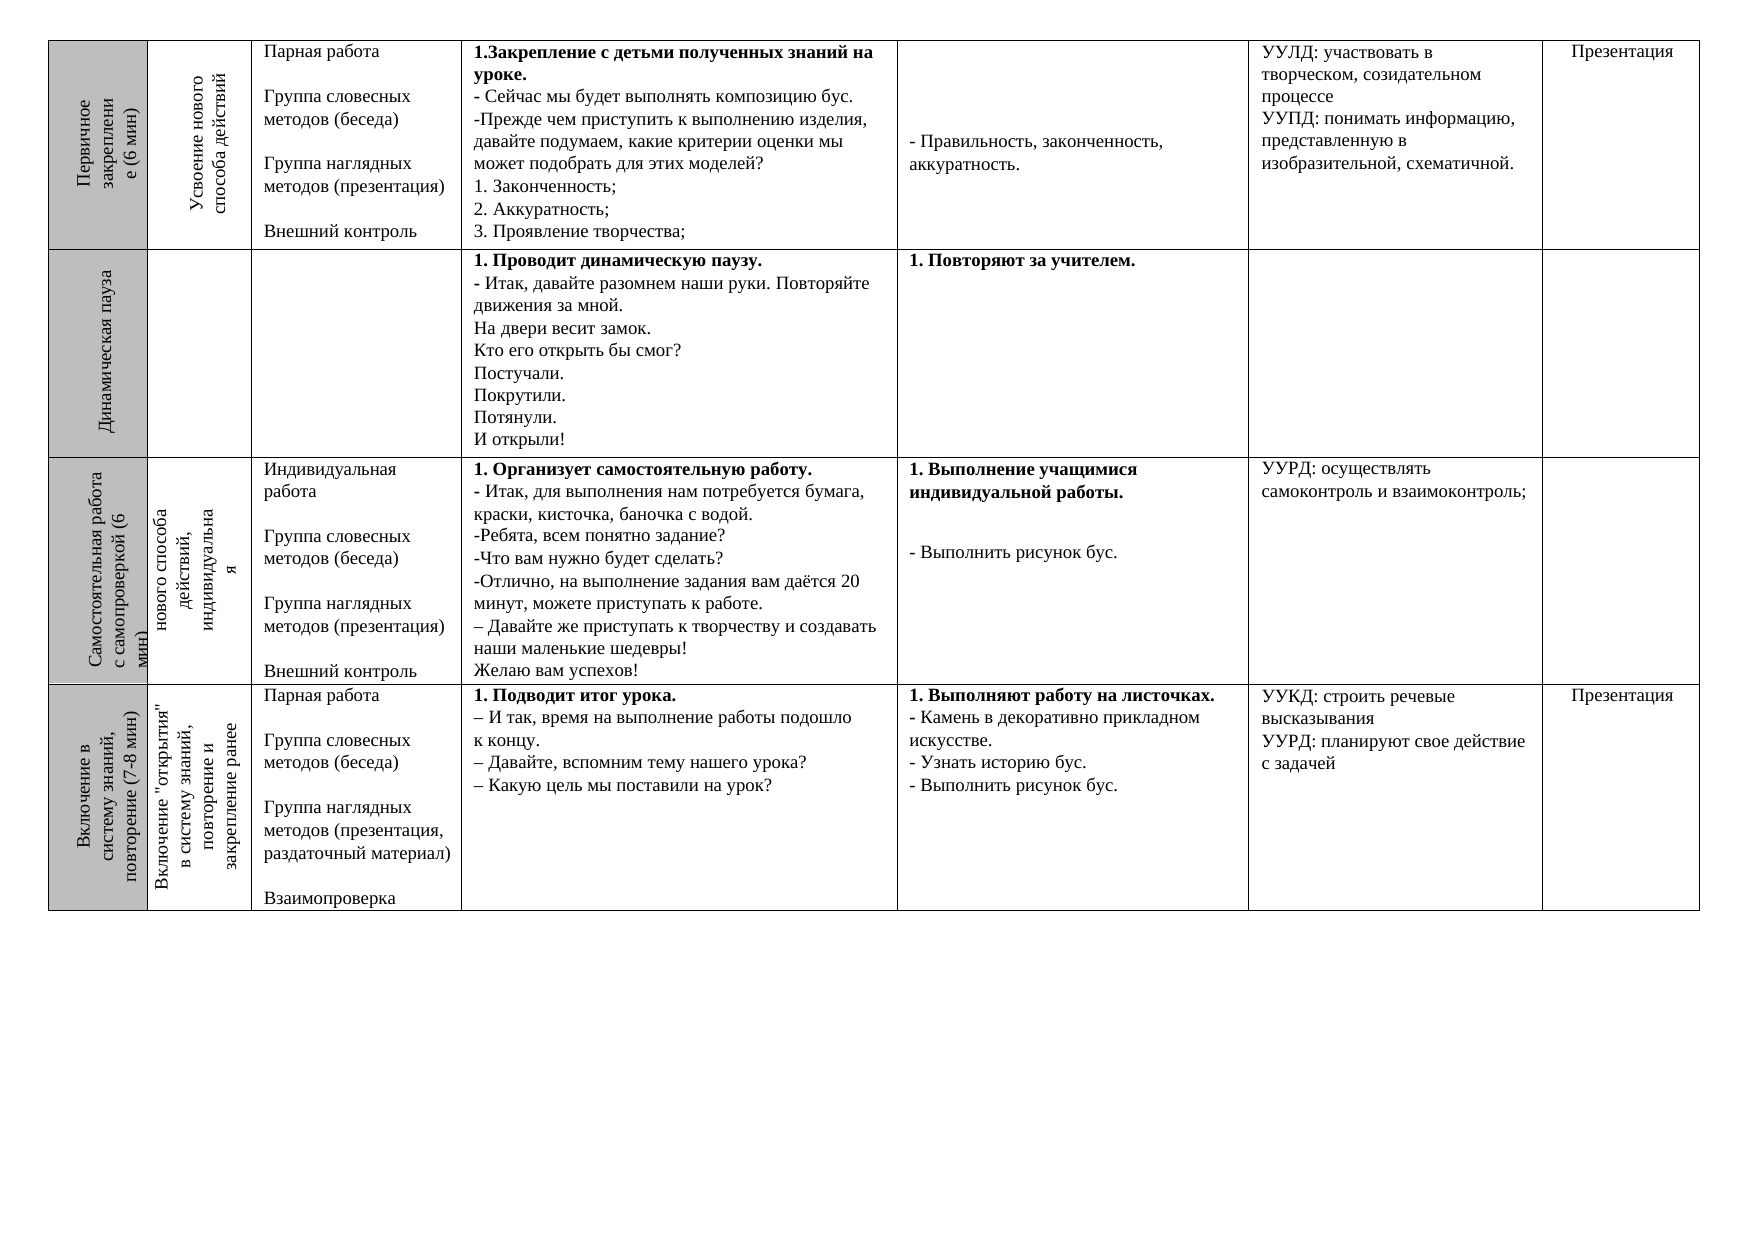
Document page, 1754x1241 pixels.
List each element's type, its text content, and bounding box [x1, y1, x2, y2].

table_cell 1. Проводит динамическую паузу. - Итак, давайте разомнем наши руки. Повторяйте движения за мной. На двери весит замок. Кто его открыть бы смог? Постучали. Покрутили. Потянули. И открыли! [462, 250, 897, 457]
table_cell Самостоятельная работа с самопроверкой (6 мин) [49, 458, 147, 683]
table_header Презентация [1543, 41, 1699, 249]
table_cell 1. Выполняют работу на листочках. - Камень в декоративно прикладном искусстве. Узнать историю бус. Выполнить рисунок бус. [898, 685, 1248, 910]
table_cell Индивидуальная работа Группа словесных методов (беседа) Группа наглядных методов (презентация) Внешний контроль [252, 458, 461, 683]
table_cell [148, 250, 251, 457]
table_header УУЛД: участвовать в творческом, созидательном процессе УУПД: понимать информацию, представленную в изобразительной, схематичной. [1249, 41, 1542, 249]
table_cell УУКД: строить речевые высказывания УУРД: планируют свое действие с задачей [1249, 685, 1542, 910]
table_cell Презентация [1543, 685, 1699, 910]
table_cell 1. Организует самостоятельную работу. - Итак, для выполнения нам потребуется бумага, краски, кисточка, баночка с водой. -Ребята, всем понятно задание? -Что вам нужно будет сделать? -Отлично, на выполнение задания вам даётся 20 минут, можете приступать к работе. – Давайте же приступать к творчеству и создавать наши маленькие шедевры! Желаю вам успехов! [462, 458, 897, 683]
table_header 1.Закрепление с детьми полученных знаний на уроке. - Сейчас мы будет выполнять композицию бус. -Прежде чем приступить к выполнению изделия, давайте подумаем, какие критерии оценки мы может подобрать для этих моделей? Законченность; Аккуратность; Проявление творчества; [462, 41, 897, 249]
table_header - Правильность, законченность, аккуратность. [898, 41, 1248, 249]
table_cell [252, 250, 461, 457]
table_cell 1. Выполнение учащимися индивидуальной работы. - Выполнить рисунок бус. [898, 458, 1248, 683]
table_cell Динамическая пауза [49, 250, 147, 457]
table_cell 1. Повторяют за учителем. [898, 250, 1248, 457]
table_header Усвоение нового способа действий [148, 41, 251, 249]
table_cell [1543, 250, 1699, 457]
table_cell [1543, 458, 1699, 683]
table_cell УУРД: осуществлять самоконтроль и взаимоконтроль; [1249, 458, 1542, 683]
table_cell Включение "открытия" в систему знаний, повторение и закрепление ранее [148, 685, 251, 910]
table_cell 1. Подводит итог урока. И так, время на выполнение работы подошло к концу. Давайте, вспомним тему нашего урока? Какую цель мы поставили на урок? [462, 685, 897, 910]
table_cell Включение в систему знаний, повторение (7-8 мин) [49, 685, 147, 910]
table_cell [1249, 250, 1542, 457]
table_cell Парная работа Группа словесных методов (беседа) Группа наглядных методов (презентация, раздаточный материал) Взаимопроверка [252, 685, 461, 910]
table_header Первичное закрепление (6 мин) [49, 41, 147, 249]
table_cell нового способа действий, индивидуальная рефлексия достижения [148, 458, 251, 683]
table_header Парная работа Группа словесных методов (беседа) Группа наглядных методов (презентация) Внешний контроль [252, 41, 461, 249]
